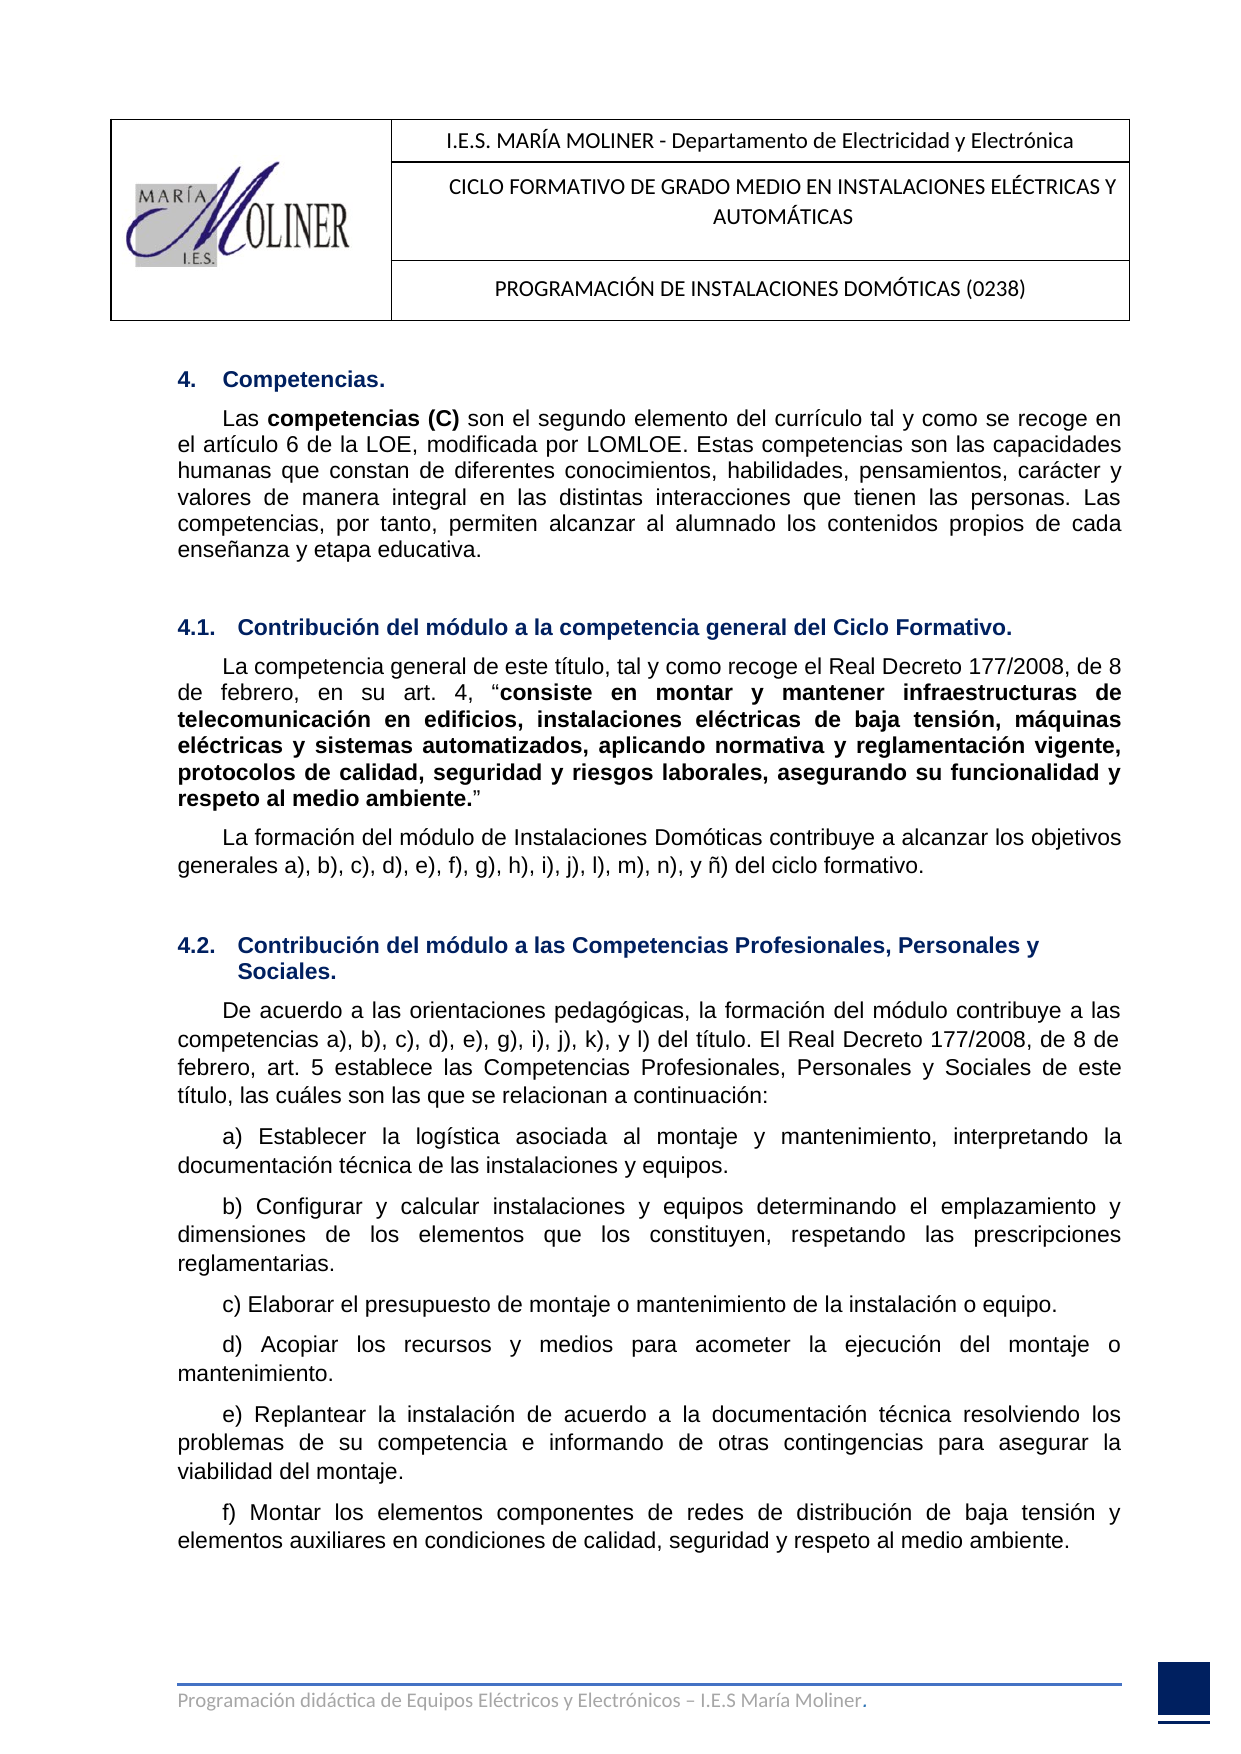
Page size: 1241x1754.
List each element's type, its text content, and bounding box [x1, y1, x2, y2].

text c) Elaborar el presupuesto de montaje o mantenimiento de la instalación o equipo. [177, 1291, 1122, 1317]
text De acuerdo a las orientaciones pedagógicas, la formación del módulo contribuye a las competencias a), b), c), d), e), g), i), j), k), y l) del título. El Real Decreto 177/2008, de 8 de febrero, art. 5 establece las Competencias Profesionales, Personales y Sociales de este título, las cuáles son las que se relacionan a continuación: [177, 997, 1122, 1109]
text La competencia general de este título, tal y como recoge el Real Decreto 177/2008, de 8 de febrero, en su art. 4, “consiste en montar y mantener infraestructuras de telecomunicación en edificios, instalaciones eléctricas de baja tensión, máquinas eléctricas y sistemas automatizados, aplicando normativa y reglamentación vigente, protocolos de calidad, seguridad y riesgos laborales, asegurando su funcionalidad y respeto al medio ambiente.” [177, 653, 1122, 811]
subtitle Contribución del módulo a la competencia general del Ciclo Formativo. [177, 614, 1122, 641]
text b) Configurar y calcular instalaciones y equipos determinando el emplazamiento y dimensiones de los elementos que los constituyen, respetando las prescripciones reglamentarias. [177, 1193, 1122, 1276]
subtitle Competencias. [177, 366, 1122, 392]
text e) Replantear la instalación de acuerdo a la documentación técnica resolviendo los problemas de su competencia e informando de otras contingencias para asegurar la viabilidad del montaje. [177, 1401, 1122, 1484]
picture [121, 155, 353, 281]
text a) Establecer la logística asociada al montaje y mantenimiento, interpretando la documentación técnica de las instalaciones y equipos. [177, 1123, 1122, 1178]
text Las competencias (C) son el segundo elemento del currículo tal y como se recoge en el artículo 6 de la LOE, modificada por LOMLOE. Estas competencias son las capacidades humanas que constan de diferentes conocimientos, habilidades, pensamientos, carácter y valores de manera integral en las distintas interacciones que tienen las personas. Las competencias, por tanto, permiten alcanzar al alumnado los contenidos propios de cada enseñanza y etapa educativa. [177, 405, 1122, 563]
text d) Acopiar los recursos y medios para acometer la ejecución del montaje o mantenimiento. [177, 1331, 1122, 1386]
text f) Montar los elementos componentes de redes de distribución de baja tensión y elementos auxiliares en condiciones de calidad, seguridad y respeto al medio ambiente. [177, 1499, 1122, 1553]
text La formación del módulo de Instalaciones Domóticas contribuye a alcanzar los objetivos generales a), b), c), d), e), f), g), h), i), j), l), m), n), y ñ) del ciclo formativo. [177, 824, 1122, 878]
subtitle Contribución del módulo a las Competencias Profesionales, Personales y Sociales. [177, 932, 1122, 984]
